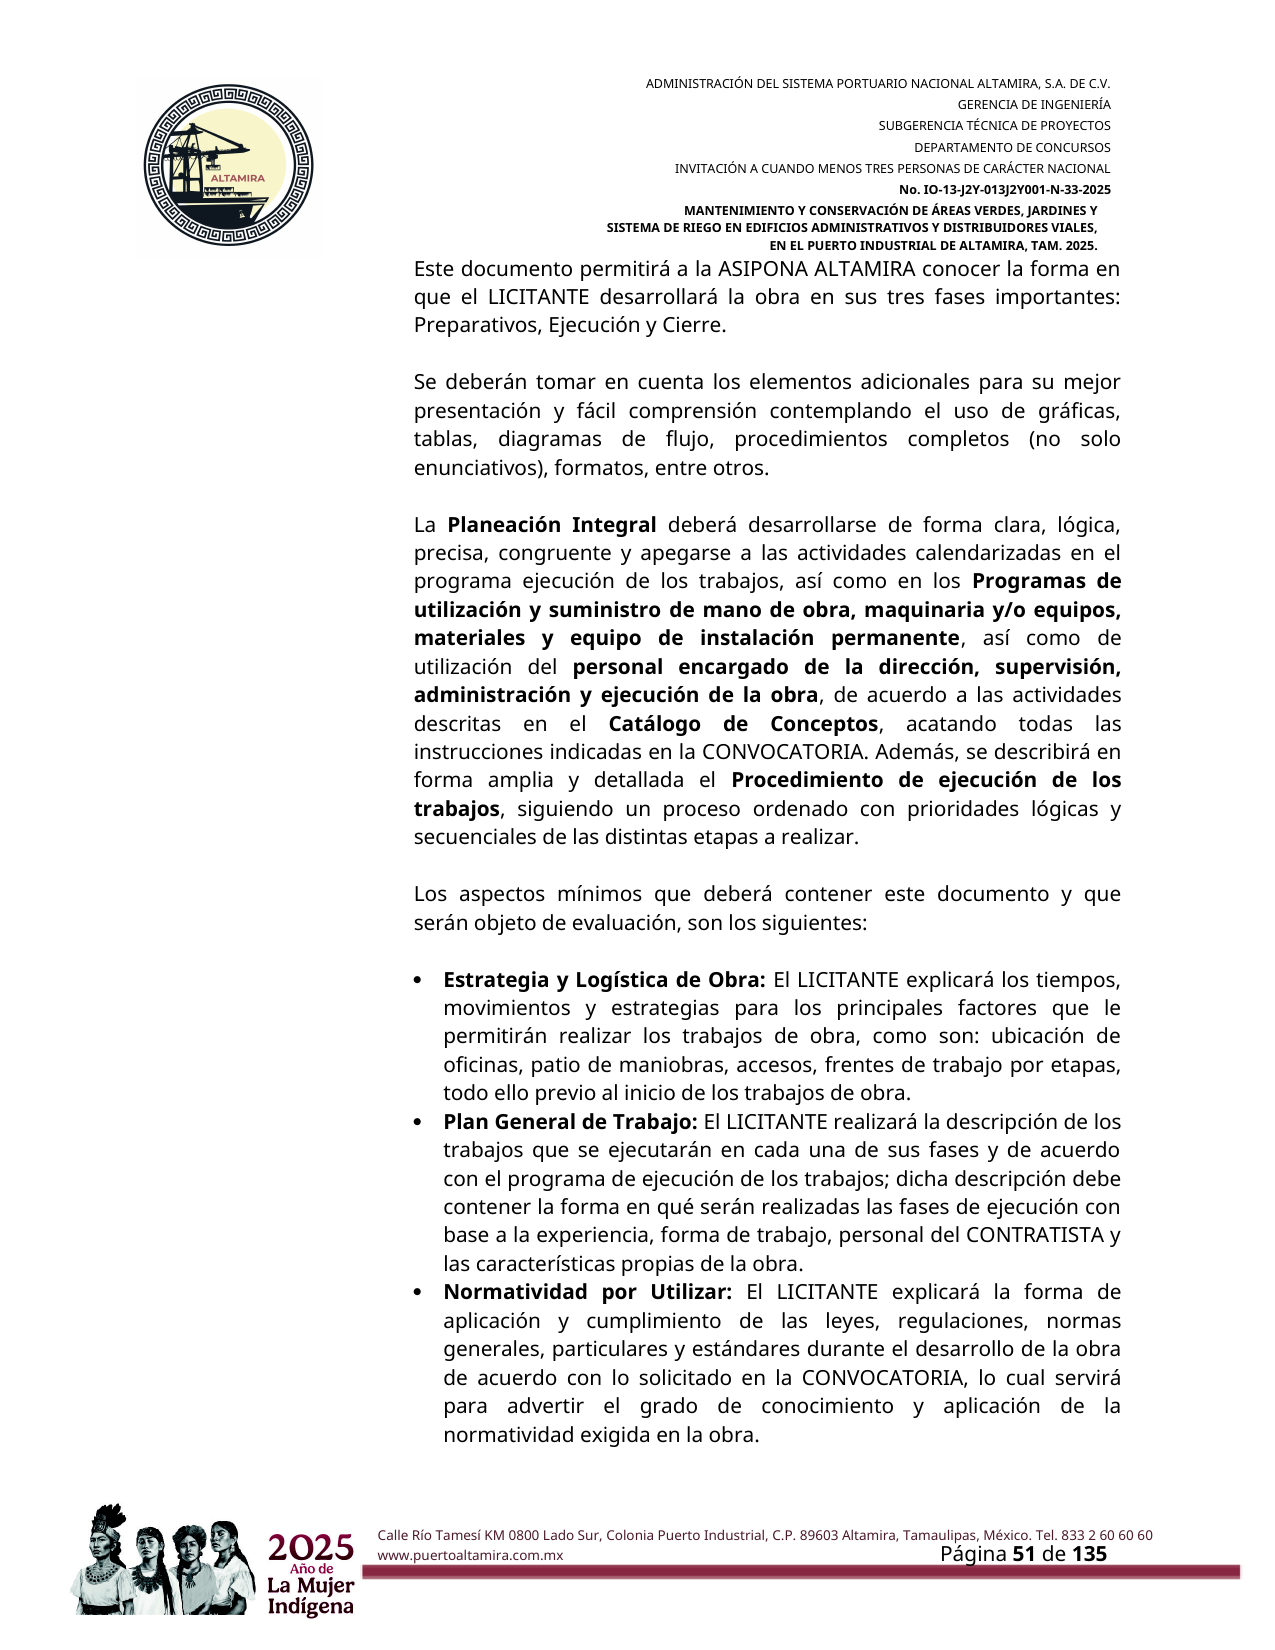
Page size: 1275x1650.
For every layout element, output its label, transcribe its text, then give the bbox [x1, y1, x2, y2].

text Este documento permitirá a la ASIPONA ALTAMIRA conocer la forma en que el LICITANTE desarrollará la obra en sus tres fases importantes: Preparativos, Ejecución y Cierre. [413, 254, 1122, 339]
text Los aspectos mínimos que deberá contener este documento y que serán objeto de evaluación, son los siguientes: [413, 879, 1122, 936]
picture [134, 75, 325, 258]
text Se deberán tomar en cuenta los elementos adicionales para su mejor presentación y fácil comprensión contemplando el uso de gráficas, tablas, diagramas de flujo, procedimientos completos (no solo enunciativos), formatos, entre otros. [413, 367, 1122, 481]
picture [0, 1497, 1244, 1627]
text La Planeación Integral deberá desarrollarse de forma clara, lógica, precisa, congruente y apegarse a las actividades calendarizadas en el programa ejecución de los trabajos, así como en los Programas de utilización y suministro de mano de obra, maquinaria y/o equipos, materiales y equipo de instalación permanente, así como de utilización del personal encargado de la dirección, supervisión, administración y ejecución de la obra, de acuerdo a las actividades descritas en el Catálogo de Conceptos, acatando todas las instrucciones indicadas en la CONVOCATORIA. Además, se describirá en forma amplia y detallada el Procedimiento de ejecución de los trabajos, siguiendo un proceso ordenado con prioridades lógicas y secuenciales de las distintas etapas a realizar. [413, 510, 1122, 851]
list Estrategia y Logística de Obra: El LICITANTE explicará los tiempos, movimientos y estrategias para los principales factores que le permitirán realizar los trabajos de obra, como son: ubicación de oficinas, patio de maniobras, accesos, frentes de trabajo por etapas, todo ello previo al inicio de los trabajos de obra. [413, 965, 1122, 1107]
list Normatividad por Utilizar: El LICITANTE explicará la forma de aplicación y cumplimiento de las leyes, regulaciones, normas generales, particulares y estándares durante el desarrollo de la obra de acuerdo con lo solicitado en la CONVOCATORIA, lo cual servirá para advertir el grado de conocimiento y aplicación de la normatividad exigida en la obra. [413, 1277, 1122, 1448]
list Plan General de Trabajo: El LICITANTE realizará la descripción de los trabajos que se ejecutarán en cada una de sus fases y de acuerdo con el programa de ejecución de los trabajos; dicha descripción debe contener la forma en qué serán realizadas las fases de ejecución con base a la experiencia, forma de trabajo, personal del CONTRATISTA y las características propias de la obra. [413, 1107, 1122, 1277]
